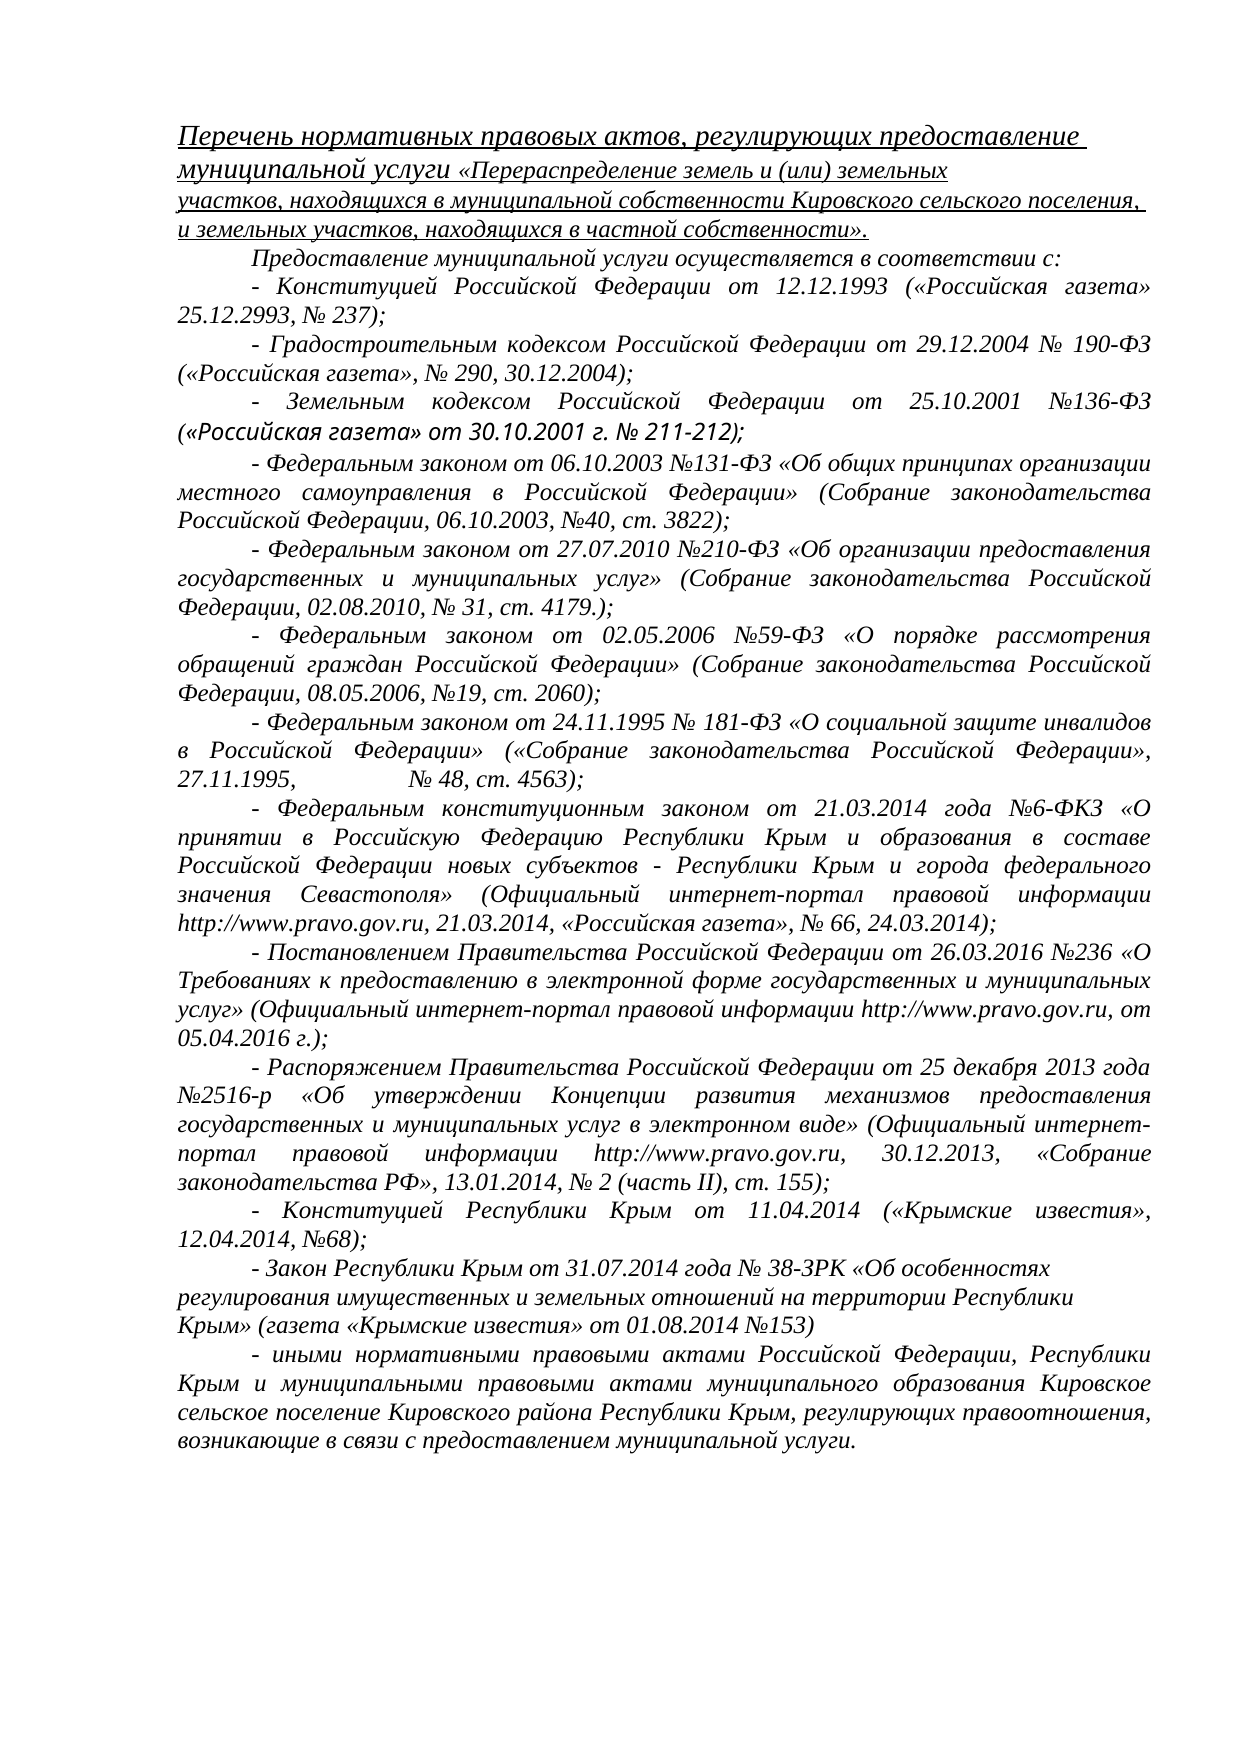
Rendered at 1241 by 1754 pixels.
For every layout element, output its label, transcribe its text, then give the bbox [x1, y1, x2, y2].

text - иными нормативными правовыми актами Российской Федерации, Республики Крым и муниципальными правовыми актами муниципального образования Кировское сельское поселение Кировского района Республики Крым, регулирующих правоотношения, возникающие в связи с предоставлением муниципальной услуги. [177, 1339, 1152, 1454]
text - Федеральным законом от 27.07.2010 №210-ФЗ «Об организации предоставления государственных и муниципальных услуг» (Собрание законодательства Российской Федерации, 02.08.2010, № 31, ст. 4179.); [177, 534, 1152, 620]
text Перечень нормативных правовых актов, регулирующих предоставление муниципальной услуги «Перераспределение земель и (или) земельных [177, 118, 1152, 185]
text - Федеральным законом от 02.05.2006 №59-ФЗ «О порядке рассмотрения обращений граждан Российской Федерации» (Собрание законодательства Российской Федерации, 08.05.2006, №19, ст. 2060); [177, 620, 1152, 707]
text - Федеральным законом от 06.10.2003 №131-ФЗ «Об общих принципах организации местного самоуправления в Российской Федерации» (Собрание законодательства Российской Федерации, 06.10.2003, №40, ст. 3822); [177, 448, 1152, 534]
text Предоставление муниципальной услуги осуществляется в соответствии с: [177, 243, 1152, 271]
text - Конституцией Российской Федерации от 12.12.1993 («Российская газета» 25.12.2993, № 237); [177, 271, 1152, 329]
text - Федеральным конституционным законом от 21.03.2014 года №6-ФКЗ «О принятии в Российскую Федерацию Республики Крым и образования в составе Российской Федерации новых субъектов - Республики Крым и города федерального значения Севастополя» (Официальный интернет-портал правовой информации http://www.pravo.gov.ru, 21.03.2014, «Российская газета», № 66, 24.03.2014); [177, 793, 1152, 937]
text - Федеральным законом от 24.11.1995 № 181-ФЗ «О социальной защите инвалидов в Российской Федерации» («Собрание законодательства Российской Федерации», 27.11.1995, № 48, ст. 4563); [177, 707, 1152, 793]
text участков, находящихся в муниципальной собственности Кировского сельского поселения, и земельных участков, находящихся в частной собственности». [177, 185, 1152, 243]
text - Градостроительным кодексом Российской Федерации от 29.12.2004 № 190-ФЗ («Российская газета», № 290, 30.12.2004); [177, 329, 1152, 386]
text - Конституцией Республики Крым от 11.04.2014 («Крымские известия», 12.04.2014, №68); [177, 1195, 1152, 1253]
text - Распоряжением Правительства Российской Федерации от 25 декабря 2013 года №2516-р «Об утверждении Концепции развития механизмов предоставления государственных и муниципальных услуг в электронном виде» (Официальный интернет-портал правовой информации http://www.pravo.gov.ru, 30.12.2013, «Собрание законодательства РФ», 13.01.2014, № 2 (часть II), ст. 155); [177, 1052, 1152, 1195]
text - Земельным кодексом Российской Федерации от 25.10.2001 №136-ФЗ («Российская газета» от 30.10.2001 г. № 211-212); [177, 386, 1152, 448]
text - Постановлением Правительства Российской Федерации от 26.03.2016 №236 «О Требованиях к предоставлению в электронной форме государственных и муниципальных услуг» (Официальный интернет-портал правовой информации http://www.pravo.gov.ru, от 05.04.2016 г.); [177, 937, 1152, 1052]
text - Закон Республики Крым от 31.07.2014 года № 38-ЗРК «Об особенностях регулирования имущественных и земельных отношений на территории Республики Крым» (газета «Крымские известия» от 01.08.2014 №153) [177, 1253, 1152, 1339]
